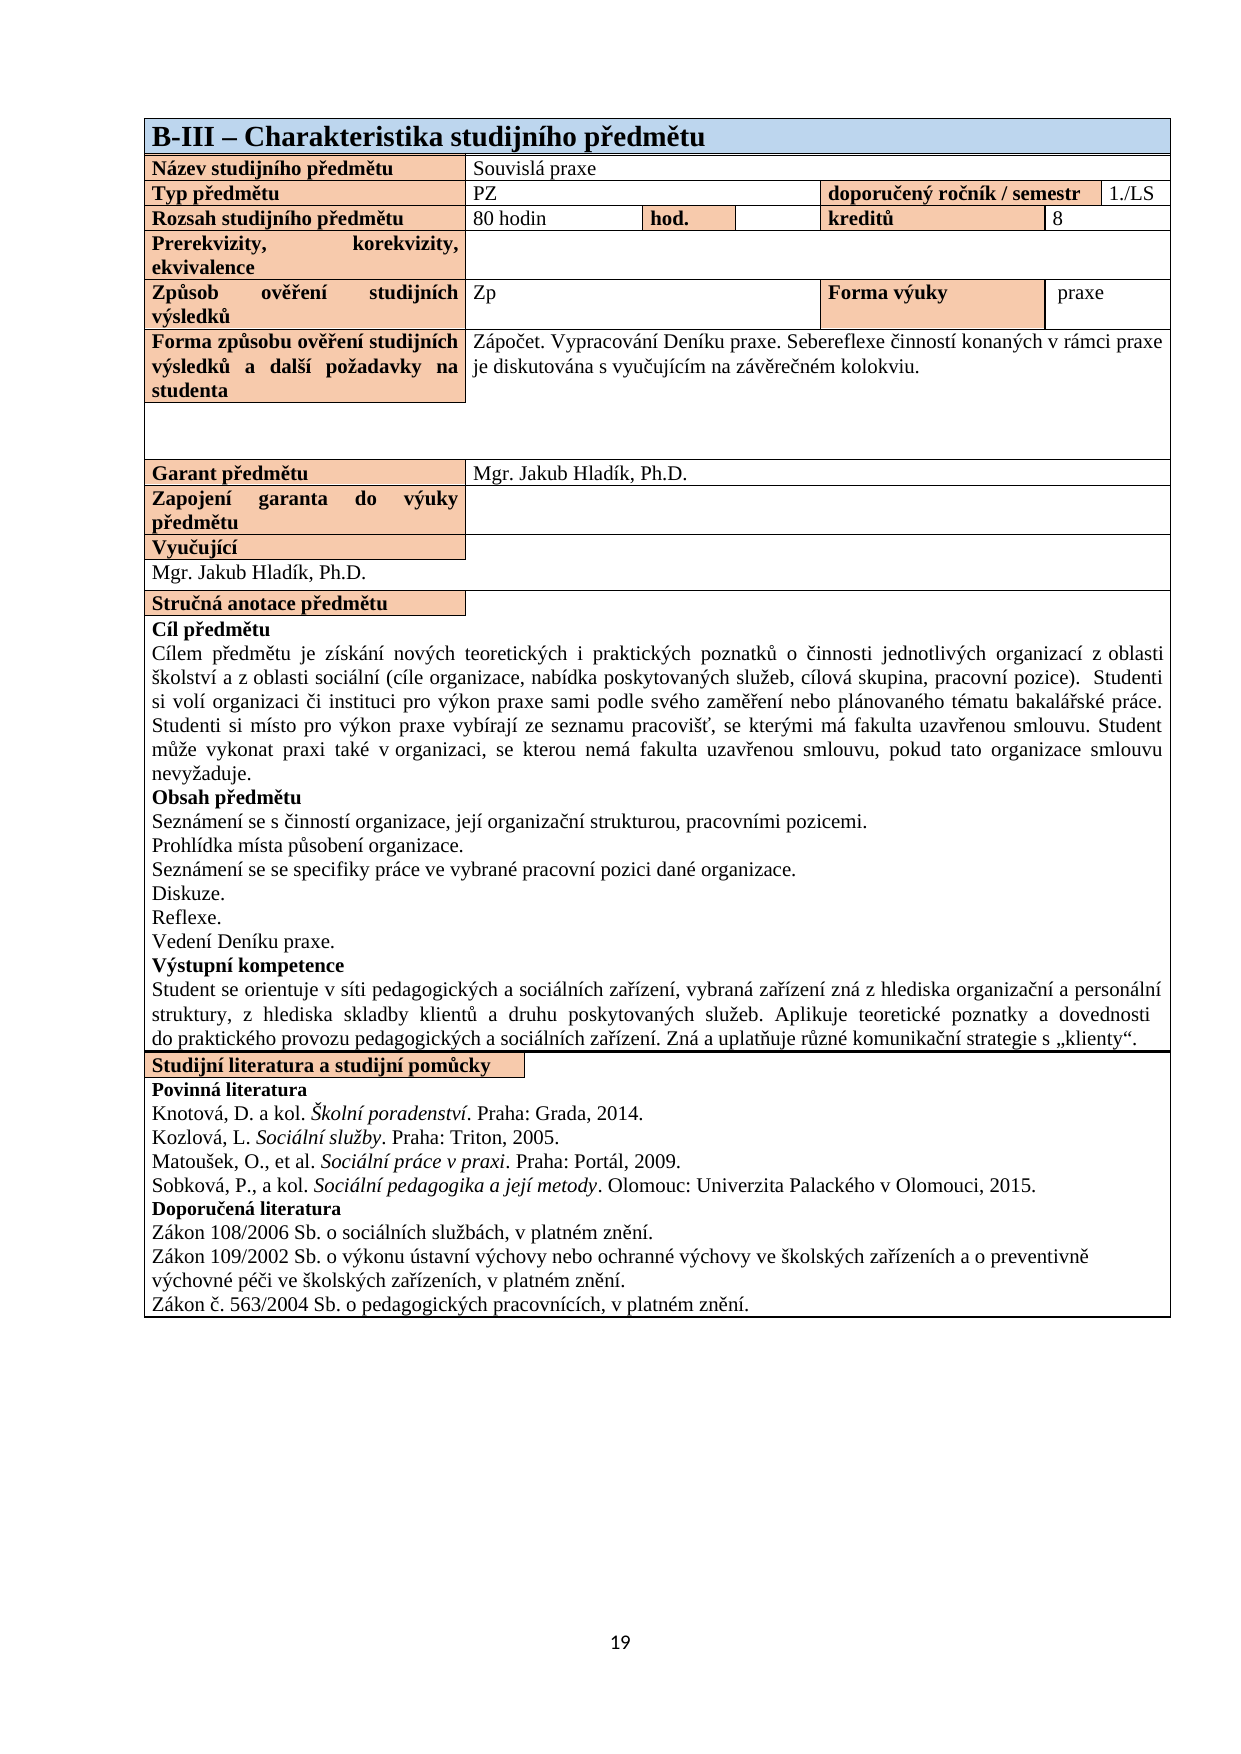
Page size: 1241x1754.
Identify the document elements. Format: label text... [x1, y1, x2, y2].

table_cell Stručná anotace předmětu [145, 591, 465, 615]
table_cell Mgr. Jakub Hladík, Ph.D. [145, 559, 1170, 590]
table_cell Název studijního předmětu [145, 156, 465, 180]
table_cell Forma způsobu ověření studijních výsledků a další požadavky na studenta [145, 330, 465, 402]
table_cell Povinná literatura Knotová, D. a kol. Školní poradenství. Praha: Grada, 2014. Kozlová, L. Sociální služby. Praha: Triton, 2005. Matoušek, O., et al. Sociální práce v praxi. Praha: Portál, 2009. Sobková, P., a kol. Sociální pedagogika a její metody. Olomouc: Univerzita Palackého v Olomouci, 2015. Doporučená literatura Zákon 108/2006 Sb. o sociálních službách, v platném znění. Zákon 109/2002 Sb. o výkonu ústavní výchovy nebo ochranné výchovy ve školských zařízeních a o preventivně výchovné péči ve školských zařízeních, v platném znění. Zákon č. 563/2004 Sb. o pedagogických pracovnících, v platném znění. [145, 1077, 1170, 1316]
table_cell kreditů [821, 206, 1044, 230]
table_cell praxe [1046, 280, 1170, 328]
table_cell Forma výuky [821, 280, 1044, 328]
table_cell [466, 231, 1170, 279]
table_cell Cíl předmětu Cílem předmětu je získání nových teoretických i praktických poznatků o činnosti jednotlivých organizací z oblasti školství a z oblasti sociální (cíle organizace, nabídka poskytovaných služeb, cílová skupina, pracovní pozice). Studenti si volí organizaci či instituci pro výkon praxe sami podle svého zaměření nebo plánovaného tématu bakalářské práce. Studenti si místo pro výkon praxe vybírají ze seznamu pracovišť, se kterými má fakulta uzavřenou smlouvu. Student může vykonat praxi také v organizaci, se kterou nemá fakulta uzavřenou smlouvu, pokud tato organizace smlouvu nevyžaduje. Obsah předmětu Seznámení se s činností organizace, její organizační strukturou, pracovními pozicemi. Prohlídka místa působení organizace. Seznámení se se specifiky práce ve vybrané pracovní pozici dané organizace. Diskuze. Reflexe. Vedení Deníku praxe. Výstupní kompetence Student se orientuje v síti pedagogických a sociálních zařízení, vybraná zařízení zná z hlediska organizační a personální struktury, z hlediska skladby klientů a druhu poskytovaných služeb. Aplikuje teoretické poznatky a dovednosti do praktického provozu pedagogických a sociálních zařízení. Zná a uplatňuje různé komunikační strategie s „klienty“. [145, 615, 1170, 1049]
table_cell Typ předmětu [145, 181, 465, 205]
table_cell [525, 1053, 1170, 1077]
table_cell 8 [1046, 206, 1170, 230]
table_cell Rozsah studijního předmětu [145, 206, 465, 230]
table_header B-III – Charakteristika studijního předmětu [145, 119, 1170, 153]
table_cell Zapojení garanta do výuky předmětu [145, 486, 465, 534]
table_cell [736, 206, 820, 230]
table_cell hod. [643, 206, 735, 230]
table_cell 80 hodin [466, 206, 642, 230]
table_cell Studijní literatura a studijní pomůcky [145, 1053, 524, 1077]
table_cell Způsob ověření studijních výsledků [145, 280, 465, 328]
table_cell Vyučující [145, 535, 465, 559]
table_cell PZ [466, 181, 820, 205]
table_cell [466, 486, 1170, 534]
table_cell Souvislá praxe [466, 156, 1170, 180]
table_cell [466, 591, 1170, 615]
table_cell Zp [466, 280, 820, 328]
table_cell Garant předmětu [145, 460, 465, 484]
table_cell doporučený ročník / semestr [821, 181, 1101, 205]
table_cell [145, 402, 1170, 459]
table_cell [466, 535, 1170, 559]
table_cell Prerekvizity, korekvizity, ekvivalence [145, 231, 465, 279]
table_cell Zápočet. Vypracování Deníku praxe. Sebereflexe činností konaných v rámci praxe je diskutována s vyučujícím na závěrečném kolokviu. [466, 330, 1170, 402]
table_cell 1./LS [1102, 181, 1170, 205]
table_cell Mgr. Jakub Hladík, Ph.D. [466, 460, 1170, 484]
